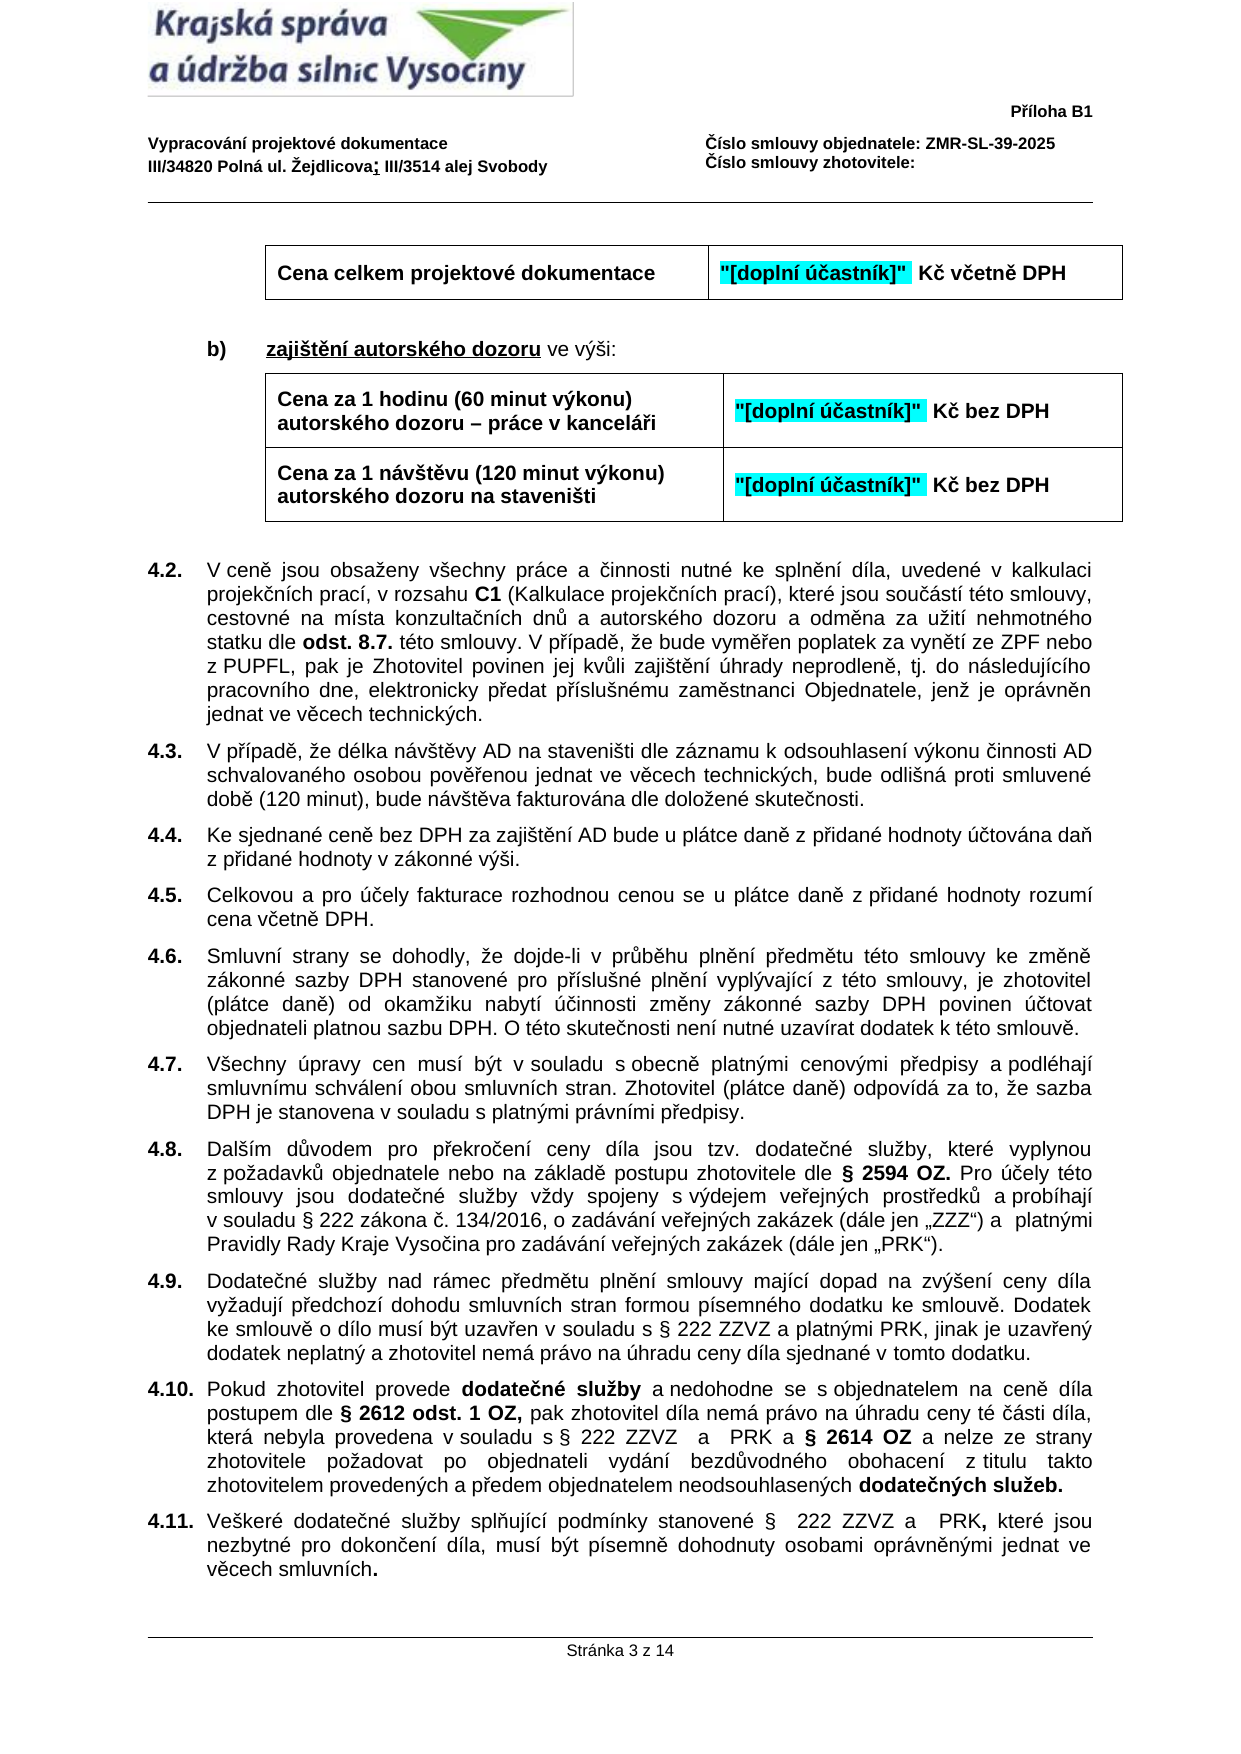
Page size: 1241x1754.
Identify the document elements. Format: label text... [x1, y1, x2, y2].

table_header Kč bez DPH [724, 374, 1122, 447]
list Veškeré dodatečné služby splňující podmínky stanovené § 222 ZZVZ a PRK, které jsou nezbytné pro dokončení díla, musí být písemně dohodnuty osobami oprávněnými jednat ve věcech smluvních. [148, 1509, 1093, 1581]
table_cell Cena celkem projektové dokumentace [266, 246, 708, 299]
list Dalším důvodem pro překročení ceny díla jsou tzv. dodatečné služby, které vyplynou z požadavků objednatele nebo na základě postupu zhotovitele dle § 2594 OZ. Pro účely této smlouvy jsou dodatečné služby vždy spojeny s výdejem veřejných prostředků a probíhají v souladu § 222 zákona č. 134/2016, o zadávání veřejných zakázek (dále jen „ZZZ“) a platnými Pravidly Rady Kraje Vysočina pro zadávání veřejných zakázek (dále jen „PRK“). [148, 1136, 1093, 1256]
table_header Cena za 1 hodinu (60 minut výkonu) autorského dozoru – práce v kanceláři [266, 374, 723, 447]
list V případě, že délka návštěvy AD na staveništi dle záznamu k odsouhlasení výkonu činnosti AD schvalovaného osobou pověřenou jednat ve věcech technických, bude odlišná proti smluvené době (120 minut), bude návštěva fakturována dle doložené skutečnosti. [148, 738, 1093, 810]
table_cell Kč bez DPH [724, 448, 1122, 521]
list Dodatečné služby nad rámec předmětu plnění smlouvy mající dopad na zvýšení ceny díla vyžadují předchozí dohodu smluvních stran formou písemného dodatku ke smlouvě. Dodatek ke smlouvě o dílo musí být uzavřen v souladu s § 222 ZZVZ a platnými PRK, jinak je uzavřený dodatek neplatný a zhotovitel nemá právo na úhradu ceny díla sjednané v tomto dodatku. [148, 1269, 1093, 1364]
table_cell Cena za 1 návštěvu (120 minut výkonu) autorského dozoru na staveništi [266, 448, 723, 521]
list Celkovou a pro účely fakturace rozhodnou cenou se u plátce daně z přidané hodnoty rozumí cena včetně DPH. [148, 883, 1093, 931]
list Ke sjednané ceně bez DPH za zajištění AD bude u plátce daně z přidané hodnoty účtována daň z přidané hodnoty v zákonné výši. [148, 823, 1093, 871]
list Všechny úpravy cen musí být v souladu s obecně platnými cenovými předpisy a podléhají smluvnímu schválení obou smluvních stran. Zhotovitel (plátce daně) odpovídá za to, že sazba DPH je stanovena v souladu s platnými právními předpisy. [148, 1052, 1093, 1124]
list V ceně jsou obsaženy všechny práce a činnosti nutné ke splnění díla, uvedené v kalkulaci projekčních prací, v rozsahu C1 (Kalkulace projekčních prací), které jsou součástí této smlouvy, cestovné na místa konzultačních dnů a autorského dozoru a odměna za užití nehmotného statku dle odst. 8.7. této smlouvy. V případě, že bude vyměřen poplatek za vynětí ze ZPF nebo z PUPFL, pak je Zhotovitel povinen jej kvůli zajištění úhrady neprodleně, tj. do následujícího pracovního dne, elektronicky předat příslušnému zaměstnanci Objednatele, jenž je oprávněn jednat ve věcech technických. [148, 558, 1093, 726]
table_cell Kč včetně DPH [709, 246, 1122, 299]
picture [147, 2, 574, 98]
list Smluvní strany se dohodly, že dojde-li v průběhu plnění předmětu této smlouvy ke změně zákonné sazby DPH stanovené pro příslušné plnění vyplývající z této smlouvy, je zhotovitel (plátce daně) od okamžiku nabytí účinnosti změny zákonné sazby DPH povinen účtovat objednateli platnou sazbu DPH. O této skutečnosti není nutné uzavírat dodatek k této smlouvě. [148, 944, 1093, 1039]
list Pokud zhotovitel provede dodatečné služby a nedohodne se s objednatelem na ceně díla postupem dle § 2612 odst. 1 OZ, pak zhotovitel díla nemá právo na úhradu ceny té části díla, která nebyla provedena v souladu s § 222 ZZVZ a PRK a § 2614 OZ a nelze ze strany zhotovitele požadovat po objednateli vydání bezdůvodného obohacení z titulu takto zhotovitelem provedených a předem objednatelem neodsouhlasených dodatečných služeb. [148, 1377, 1093, 1497]
list zajištění autorského dozoru ve výši: [207, 336, 1093, 360]
